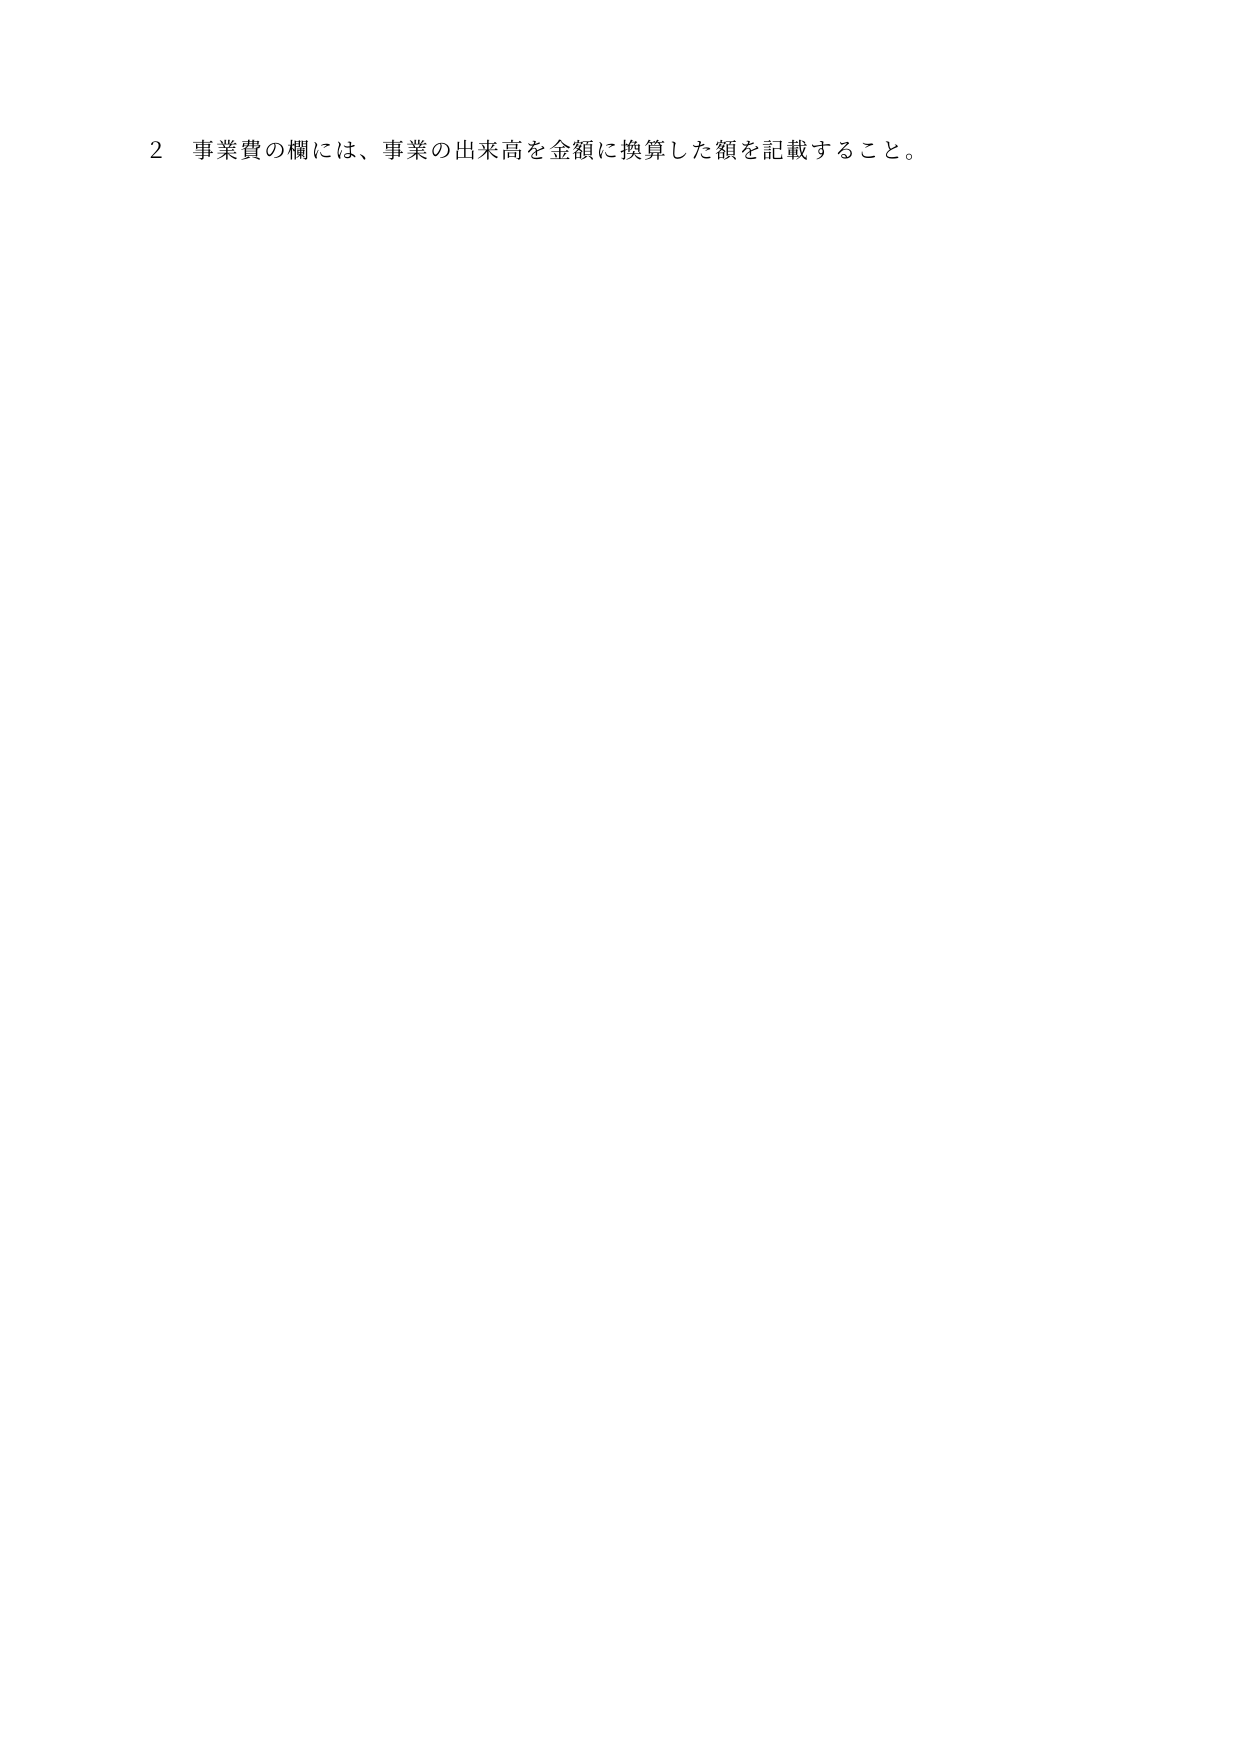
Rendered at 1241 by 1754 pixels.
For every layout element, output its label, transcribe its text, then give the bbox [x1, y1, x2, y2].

text ２ 事業費の欄には、事業の出来高を金額に換算した額を記載すること。 [121, 119, 1114, 179]
